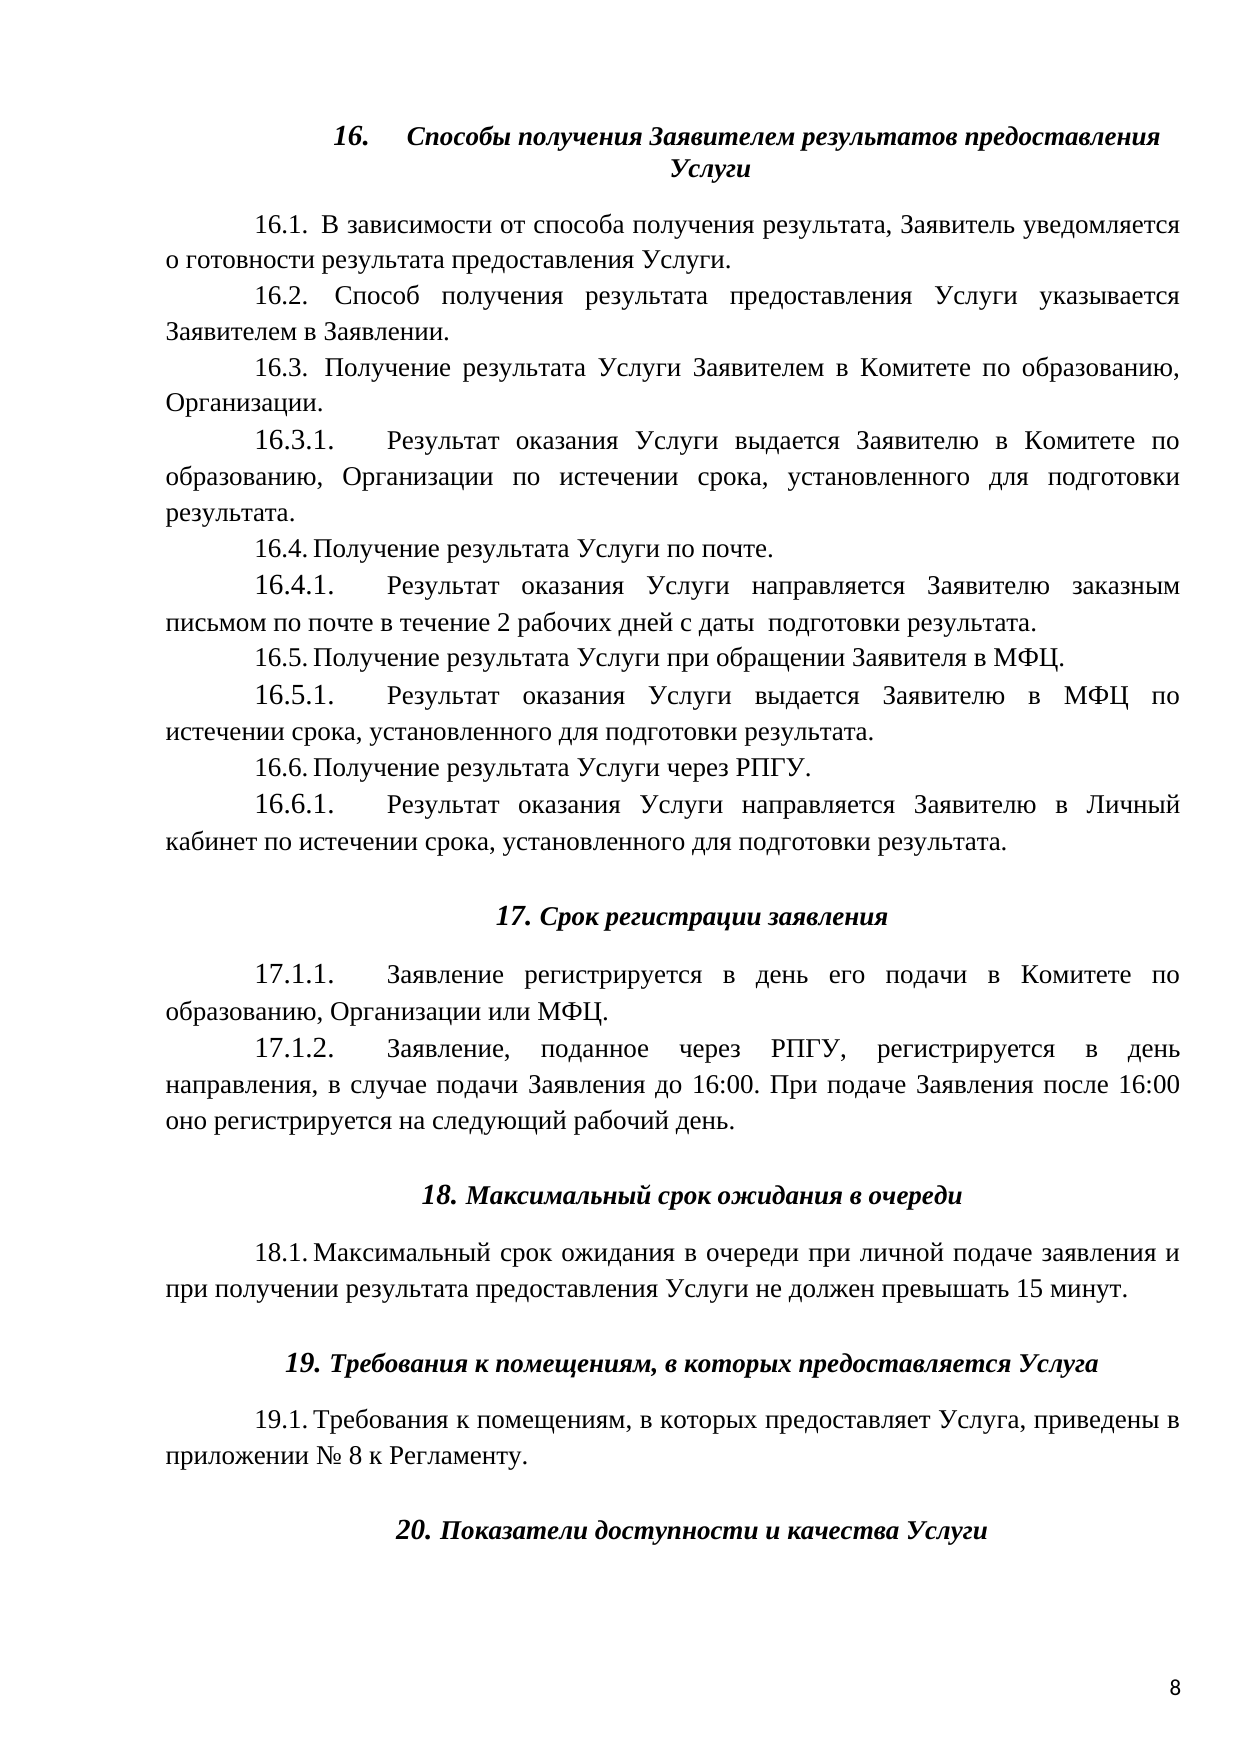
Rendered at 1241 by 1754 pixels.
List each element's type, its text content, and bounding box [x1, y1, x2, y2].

text Максимальный срок ожидания в очереди [203, 1177, 1181, 1211]
text Заявление регистрируется в день его подачи в Комитете по образованию, Организации или МФЦ. [165, 957, 1181, 1026]
text В зависимости от способа получения результата, Заявитель уведомляется о готовности результата предоставления Услуги. [165, 208, 1181, 275]
text Получение результата Услуги при обращении Заявителя в МФЦ. [165, 641, 1181, 672]
text Результат оказания Услуги выдается Заявителю в МФЦ по истечении срока, установленного для подготовки результата. [165, 677, 1181, 746]
text Получение результата Услуги Заявителем в Комитете по образованию, Организации. [165, 351, 1181, 418]
text Заявление, поданное через РПГУ, регистрируется в день направления, в случае подачи Заявления до 16:00. При подаче Заявления после 16:00 оно регистрируется на следующий рабочий день. [165, 1030, 1181, 1135]
text Результат оказания Услуги направляется Заявителю в Личный кабинет по истечении срока, установленного для подготовки результата. [165, 787, 1181, 856]
text Получение результата Услуги через РПГУ. [165, 751, 1181, 782]
text Способ получения результата предоставления Услуги указывается Заявителем в Заявлении. [165, 279, 1181, 346]
text Требования к помещениям, в которых предоставляется Услуга [203, 1345, 1181, 1378]
text Получение результата Услуги по почте. [165, 532, 1181, 563]
text Способы получения Заявителем результатов предоставления Услуги [239, 118, 1181, 183]
text Результат оказания Услуги выдается Заявителю в Комитете по образованию, Организации по истечении срока, установленного для подготовки результата. [165, 422, 1181, 527]
text Срок регистрации заявления [203, 898, 1181, 932]
text Показатели доступности и качества Услуги [203, 1512, 1181, 1546]
text Результат оказания Услуги направляется Заявителю заказным письмом по почте в течение 2 рабочих дней с даты подготовки результата. [165, 567, 1181, 637]
text Максимальный срок ожидания в очереди при личной подаче заявления и при получении результата предоставления Услуги не должен превышать 15 минут. [165, 1236, 1181, 1303]
